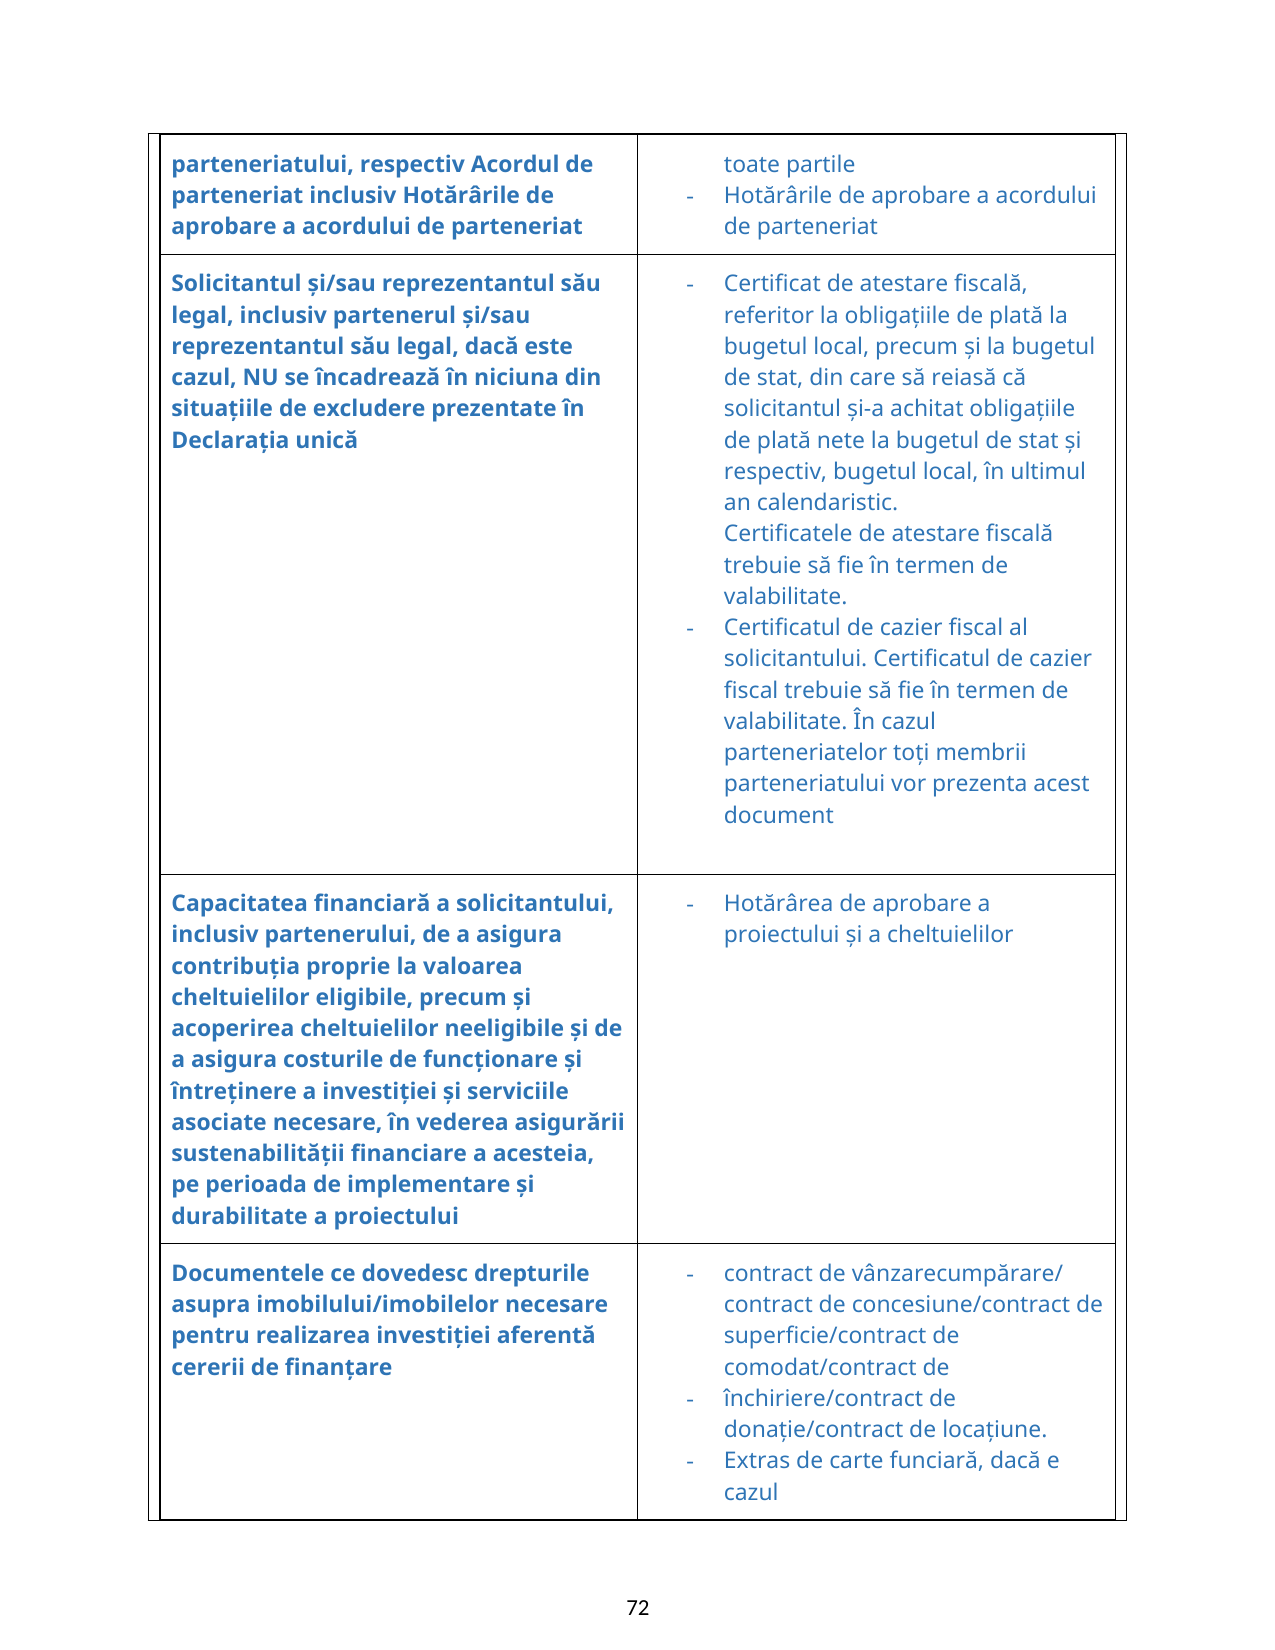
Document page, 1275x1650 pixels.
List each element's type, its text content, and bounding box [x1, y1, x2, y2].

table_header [1116, 134, 1126, 1520]
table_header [638, 135, 1115, 254]
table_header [161, 135, 637, 254]
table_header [638, 1244, 1115, 1519]
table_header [161, 1244, 637, 1519]
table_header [149, 134, 159, 1520]
